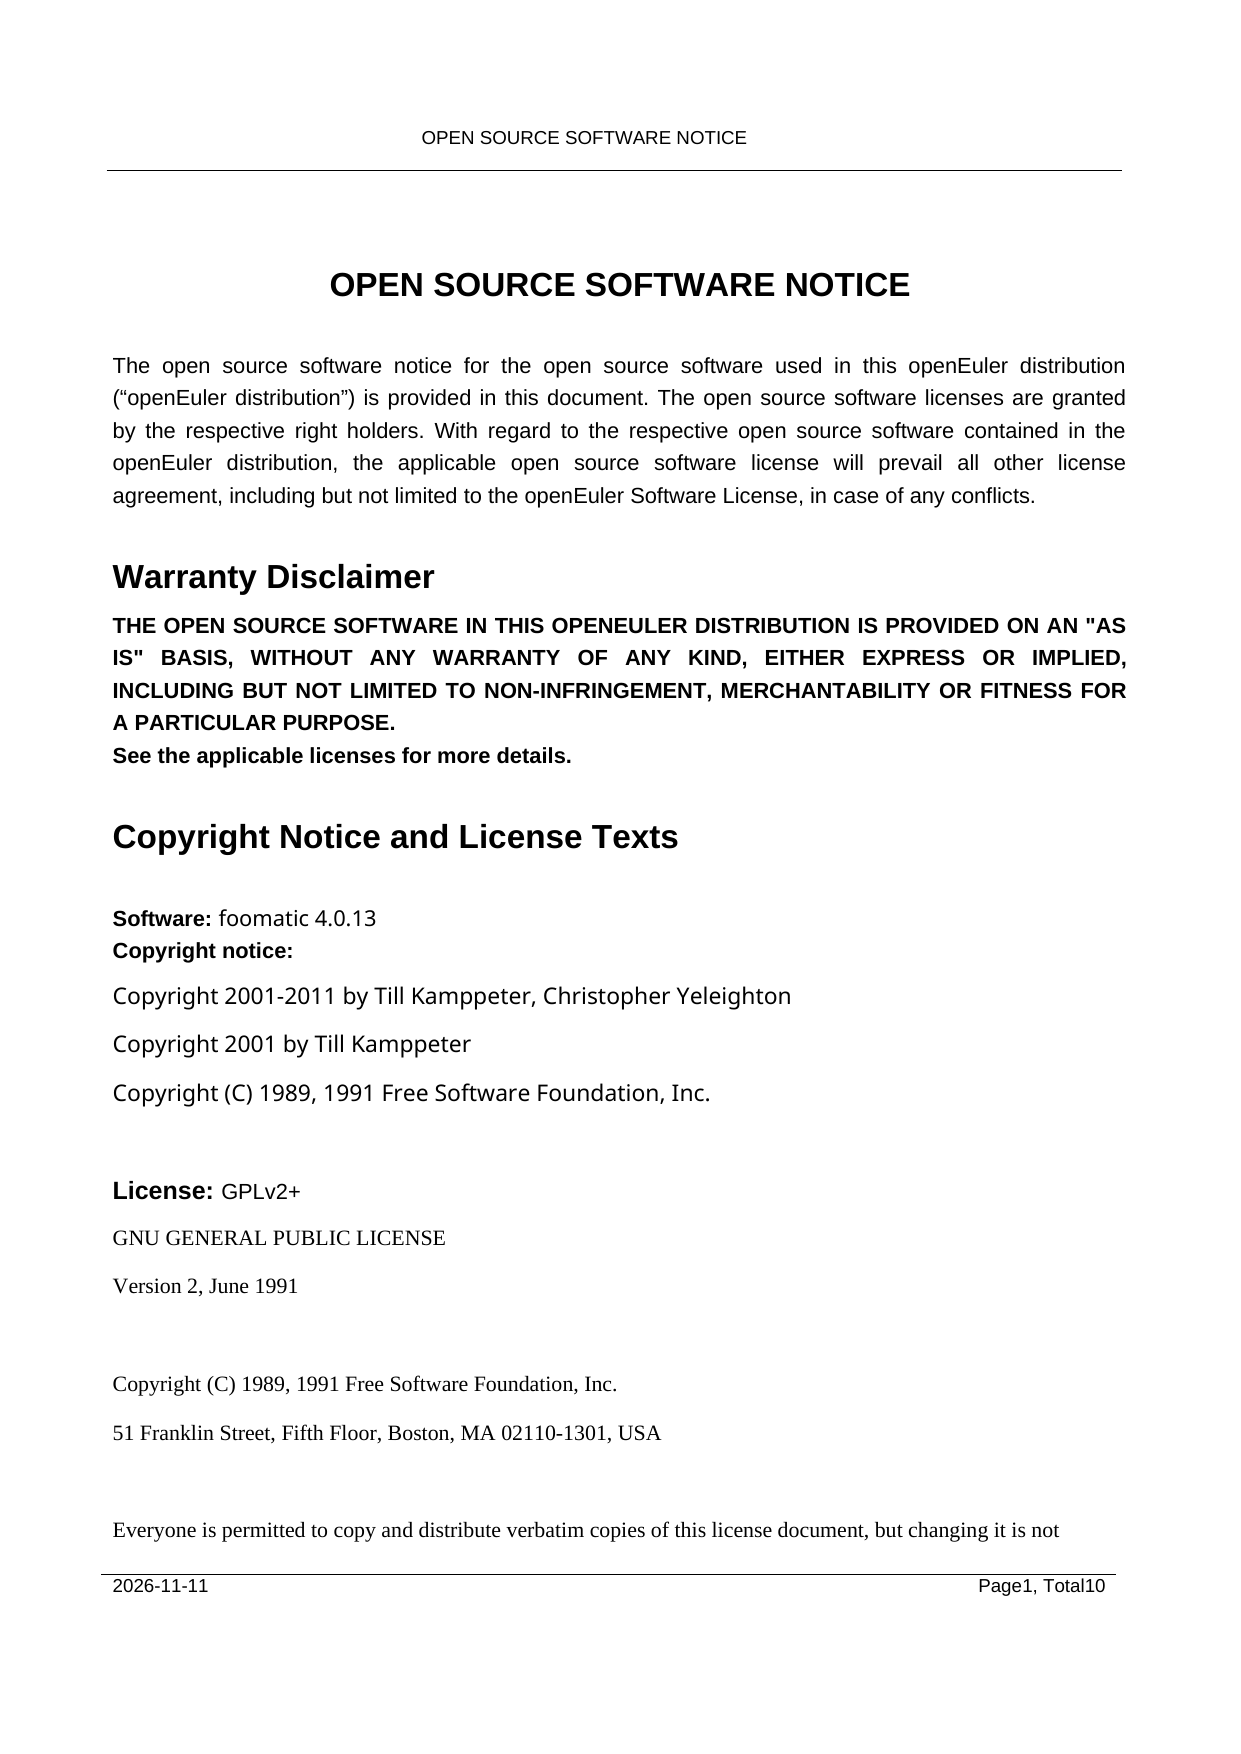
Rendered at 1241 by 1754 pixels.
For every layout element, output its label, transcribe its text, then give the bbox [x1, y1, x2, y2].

text Warranty Disclaimer [112, 544, 1128, 609]
text Copyright notice: [112, 934, 1128, 966]
text THE OPEN SOURCE SOFTWARE IN THIS OPENEULER DISTRIBUTION IS PROVIDED ON AN "AS IS" BASIS, WITHOUT ANY WARRANTY OF ANY KIND, EITHER EXPRESS OR IMPLIED, INCLUDING BUT NOT LIMITED TO NON-INFRINGEMENT, MERCHANTABILITY OR FITNESS FOR A PARTICULAR PURPOSE. See the applicable licenses for more details. [112, 609, 1128, 771]
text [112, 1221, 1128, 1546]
text Copyright Notice and License Texts [112, 804, 1128, 869]
text License: GPLv2+ [112, 1174, 1128, 1207]
text OPEN SOURCE SOFTWARE NOTICE [112, 251, 1128, 316]
text Software: foomatic 4.0.13 [112, 901, 1128, 934]
text The open source software notice for the open source software used in this openEuler distribution (“openEuler distribution”) is provided in this document. The open source software licenses are granted by the respective right holders. With regard to the respective open source software contained in the openEuler distribution, the applicable open source software license will prevail all other license agreement, including but not limited to the openEuler Software License, in case of any conflicts. [112, 349, 1128, 511]
text Copyright 2001-2011 by Till Kamppeter, Christopher Yeleighton Copyright 2001 by Till Kamppeter Copyright (C) 1989, 1991 Free Software Foundation, Inc. [112, 979, 1128, 1158]
